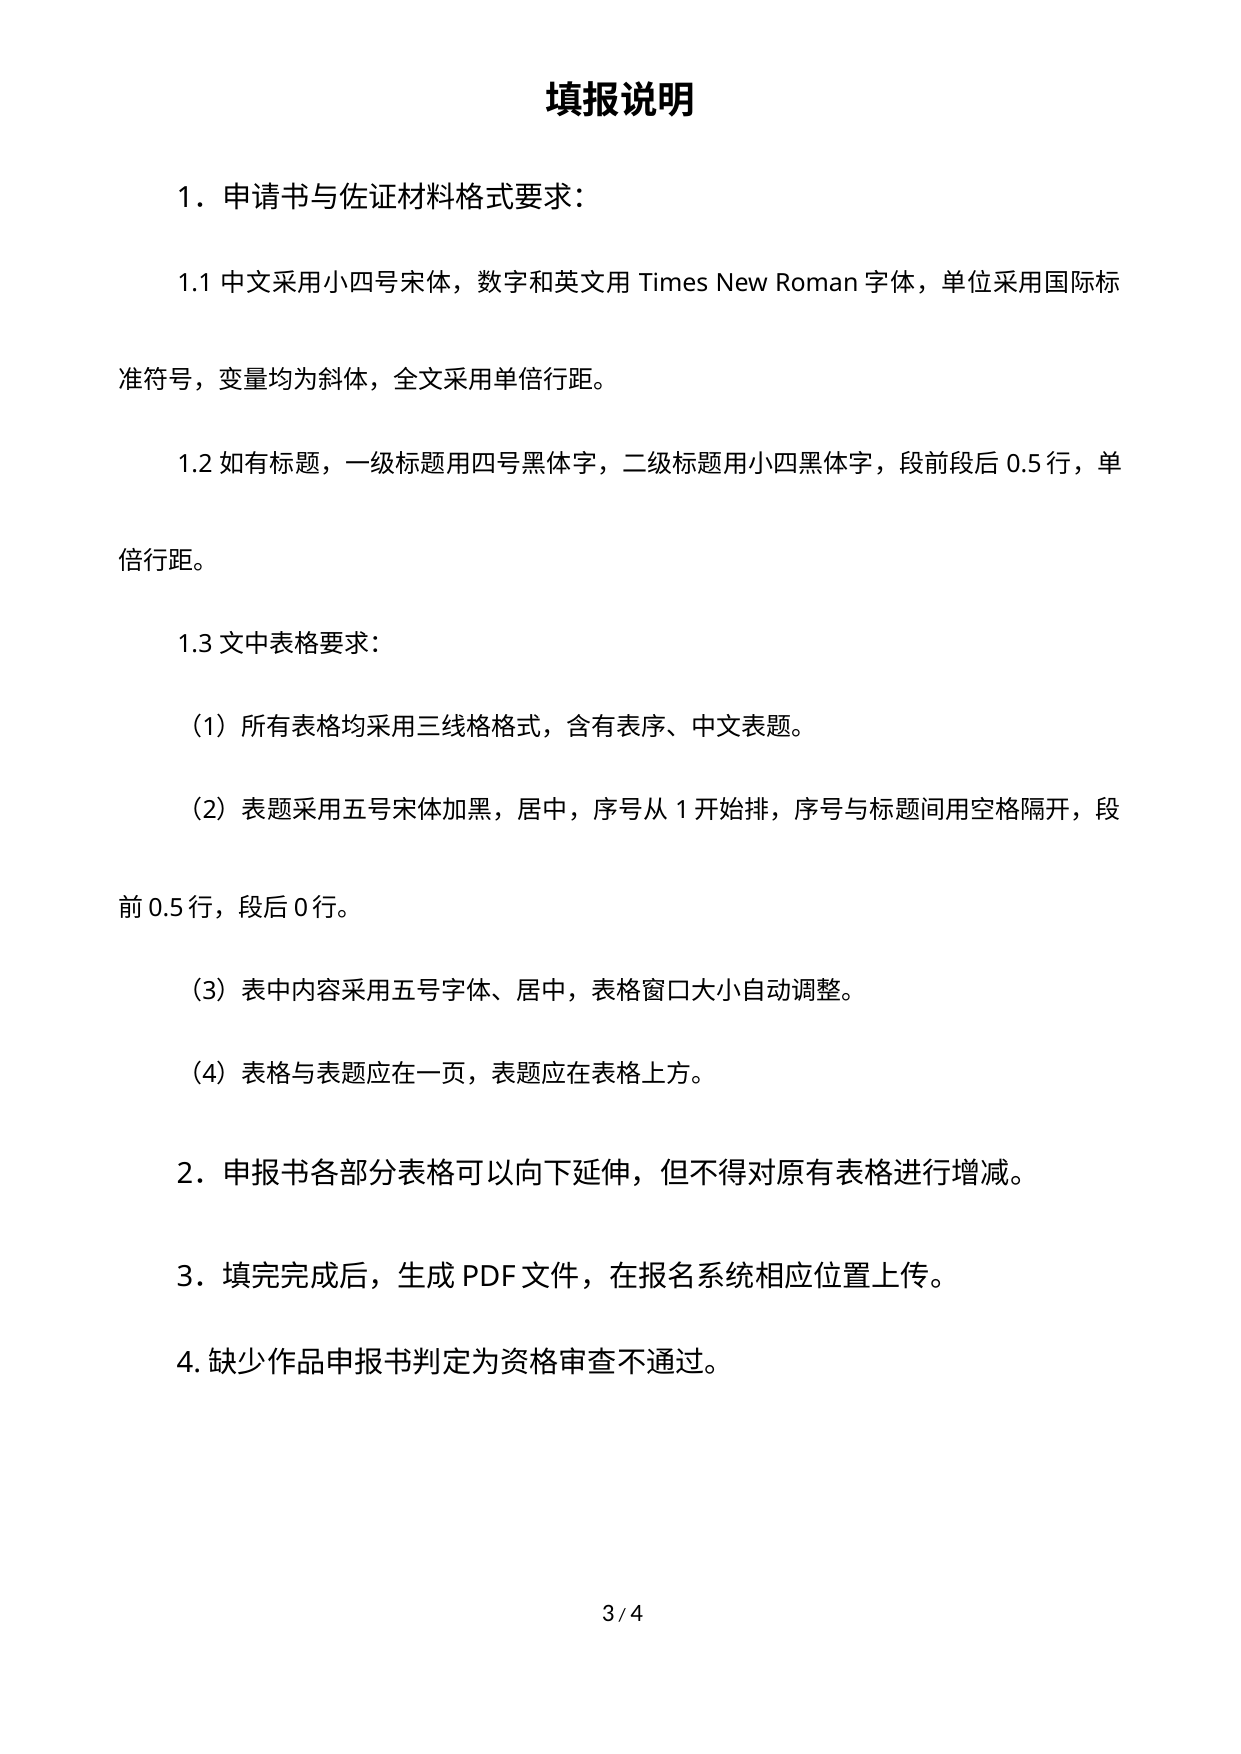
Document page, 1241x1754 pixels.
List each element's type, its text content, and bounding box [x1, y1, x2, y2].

text 填报说明 [118, 64, 1122, 129]
text 2．申报书各部分表格可以向下延伸，但不得对原有表格进行增减。 [118, 1139, 1122, 1204]
text （3）表中内容采用五号字体、居中，表格窗口大小自动调整。 [118, 956, 1122, 1021]
text （1）所有表格均采用三线格格式，含有表序、中文表题。 [118, 692, 1122, 757]
text （2）表题采用五号宋体加黑，居中，序号从1开始排，序号与标题间用空格隔开，段前0.5行，段后0行。 [118, 776, 1122, 938]
text 1．申请书与佐证材料格式要求： [118, 162, 1122, 227]
text 3．填完完成后，生成PDF文件，在报名系统相应位置上传。 [118, 1241, 1122, 1306]
text 1.1 中文采用小四号宋体，数字和英文用Times New Roman字体，单位采用国际标准符号，变量均为斜体，全文采用单倍行距。 [118, 248, 1122, 411]
text 1.3 文中表格要求： [118, 609, 1122, 674]
text 4. 缺少作品申报书判定为资格审查不通过。 [118, 1327, 1122, 1392]
text 1.2 如有标题，一级标题用四号黑体字，二级标题用小四黑体字，段前段后0.5行，单倍行距。 [118, 429, 1122, 591]
text （4）表格与表题应在一页，表题应在表格上方。 [118, 1039, 1122, 1104]
